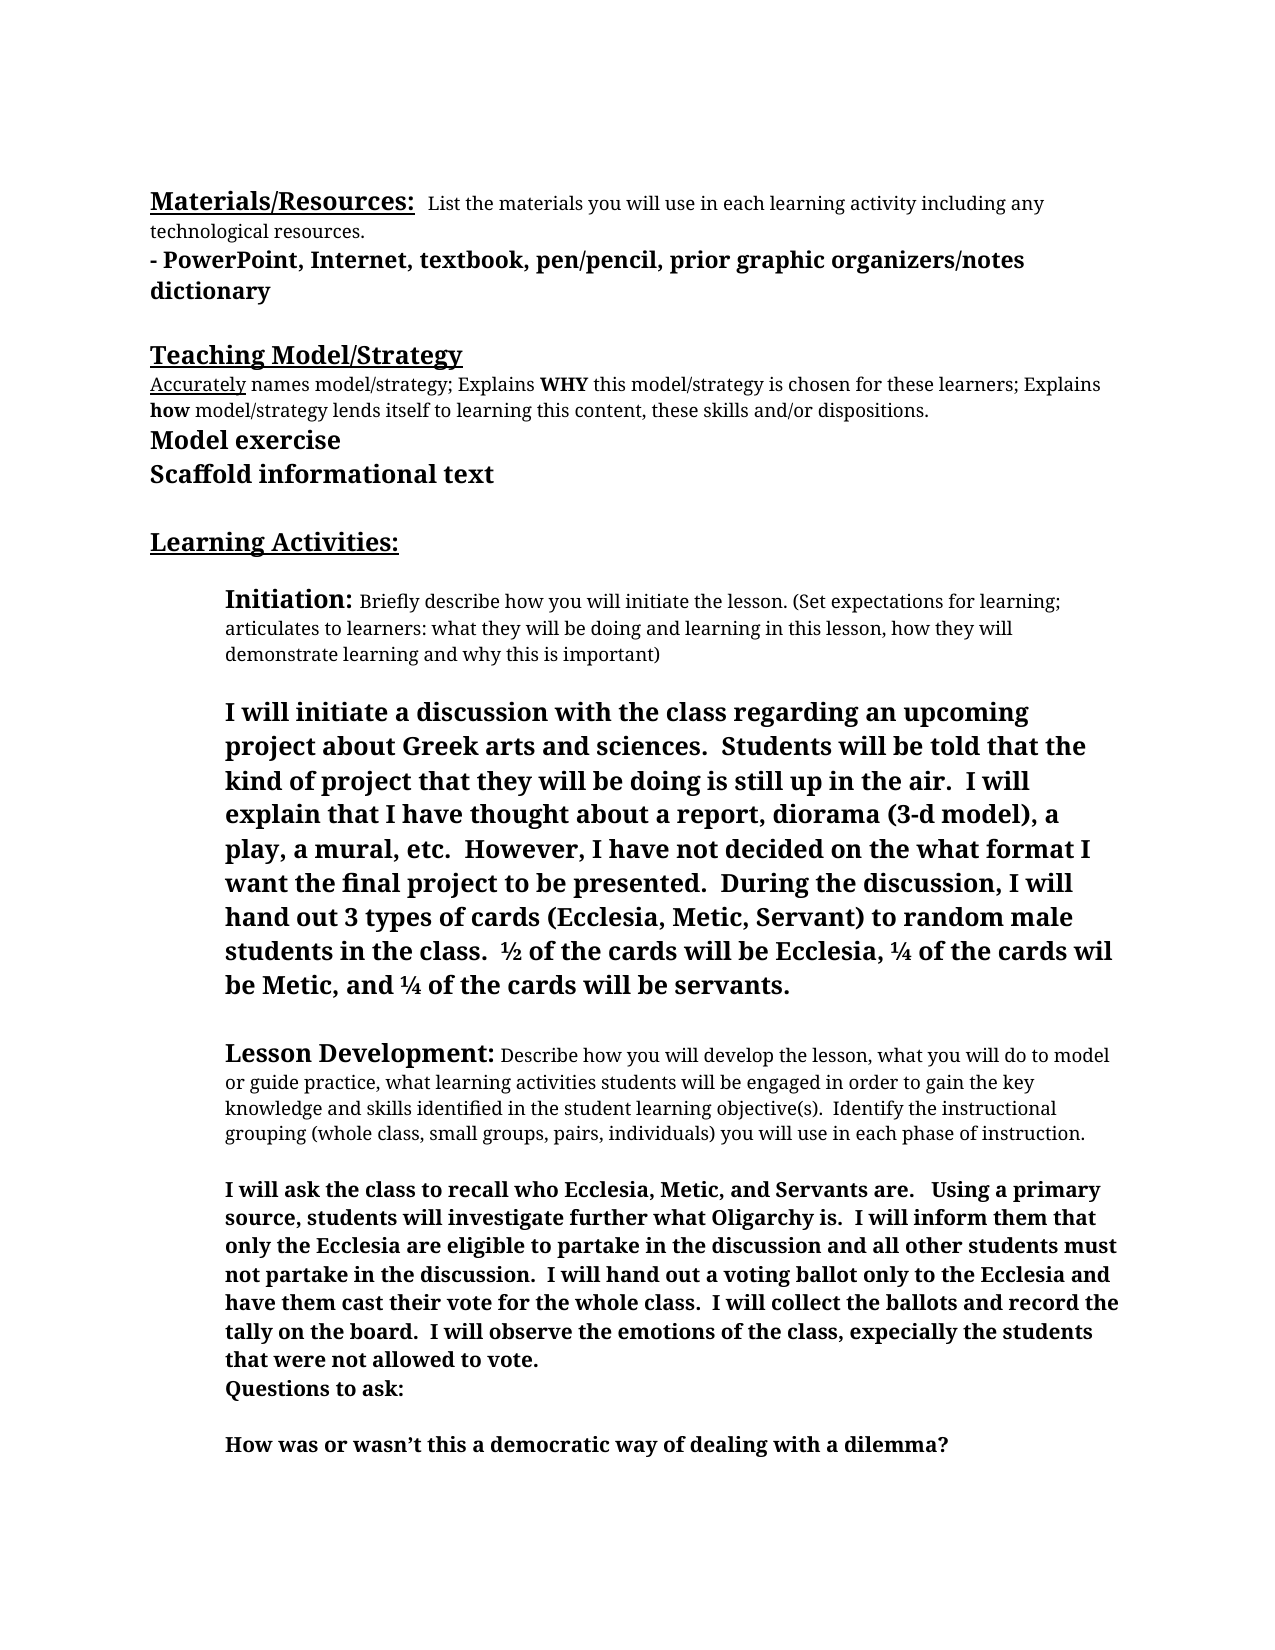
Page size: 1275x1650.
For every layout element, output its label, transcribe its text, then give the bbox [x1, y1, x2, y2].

text I will ask the class to recall who Ecclesia, Metic, and Servants are. Using a primary source, students will investigate further what Oligarchy is. I will inform them that only the Ecclesia are eligible to partake in the discussion and all other students must not partake in the discussion. I will hand out a voting ballot only to the Ecclesia and have them cast their vote for the whole class. I will collect the ballots and record the tally on the board. I will observe the emotions of the class, expecially the students that were not allowed to vote. [225, 1175, 1125, 1374]
text Accurately names model/strategy; Explains WHY this model/strategy is chosen for these learners; Explains how model/strategy lends itself to learning this content, these skills and/or dispositions. [150, 371, 1125, 422]
text Lesson Development: Describe how you will develop the lesson, what you will do to model or guide practice, what learning activities students will be engaged in order to gain the key knowledge and skills identified in the student learning objective(s). Identify the instructional grouping (whole class, small groups, pairs, individuals) you will use in each phase of instruction. [225, 1036, 1125, 1146]
text Initiation: Briefly describe how you will initiate the lesson. (Set expectations for learning; articulates to learners: what they will be doing and learning in this lesson, how they will demonstrate learning and why this is important) [225, 581, 1125, 667]
text Model exercise [150, 422, 1125, 457]
text Learning Activities: [150, 525, 1125, 559]
text - PowerPoint, Internet, textbook, pen/pencil, prior graphic organizers/notes dictionary [150, 244, 1125, 306]
text I will initiate a discussion with the class regarding an upcoming project about Greek arts and sciences. Students will be told that the kind of project that they will be doing is still up in the air. I will explain that I have thought about a report, diorama (3-d model), a play, a mural, etc. However, I have not decided on the what format I want the final project to be presented. During the discussion, I will hand out 3 types of cards (Ecclesia, Metic, Servant) to random male students in the class. ½ of the cards will be Ecclesia, ¼ of the cards wil be Metic, and ¼ of the cards will be servants. [225, 695, 1125, 1002]
text Materials/Resources: List the materials you will use in each learning activity including any technological resources. [150, 184, 1125, 244]
text How was or wasn’t this a democratic way of dealing with a dilemma? [225, 1431, 1125, 1459]
text Teaching Model/Strategy [150, 337, 1125, 371]
text Questions to ask: [225, 1374, 1125, 1402]
text Scaffold informational text [150, 457, 1125, 491]
